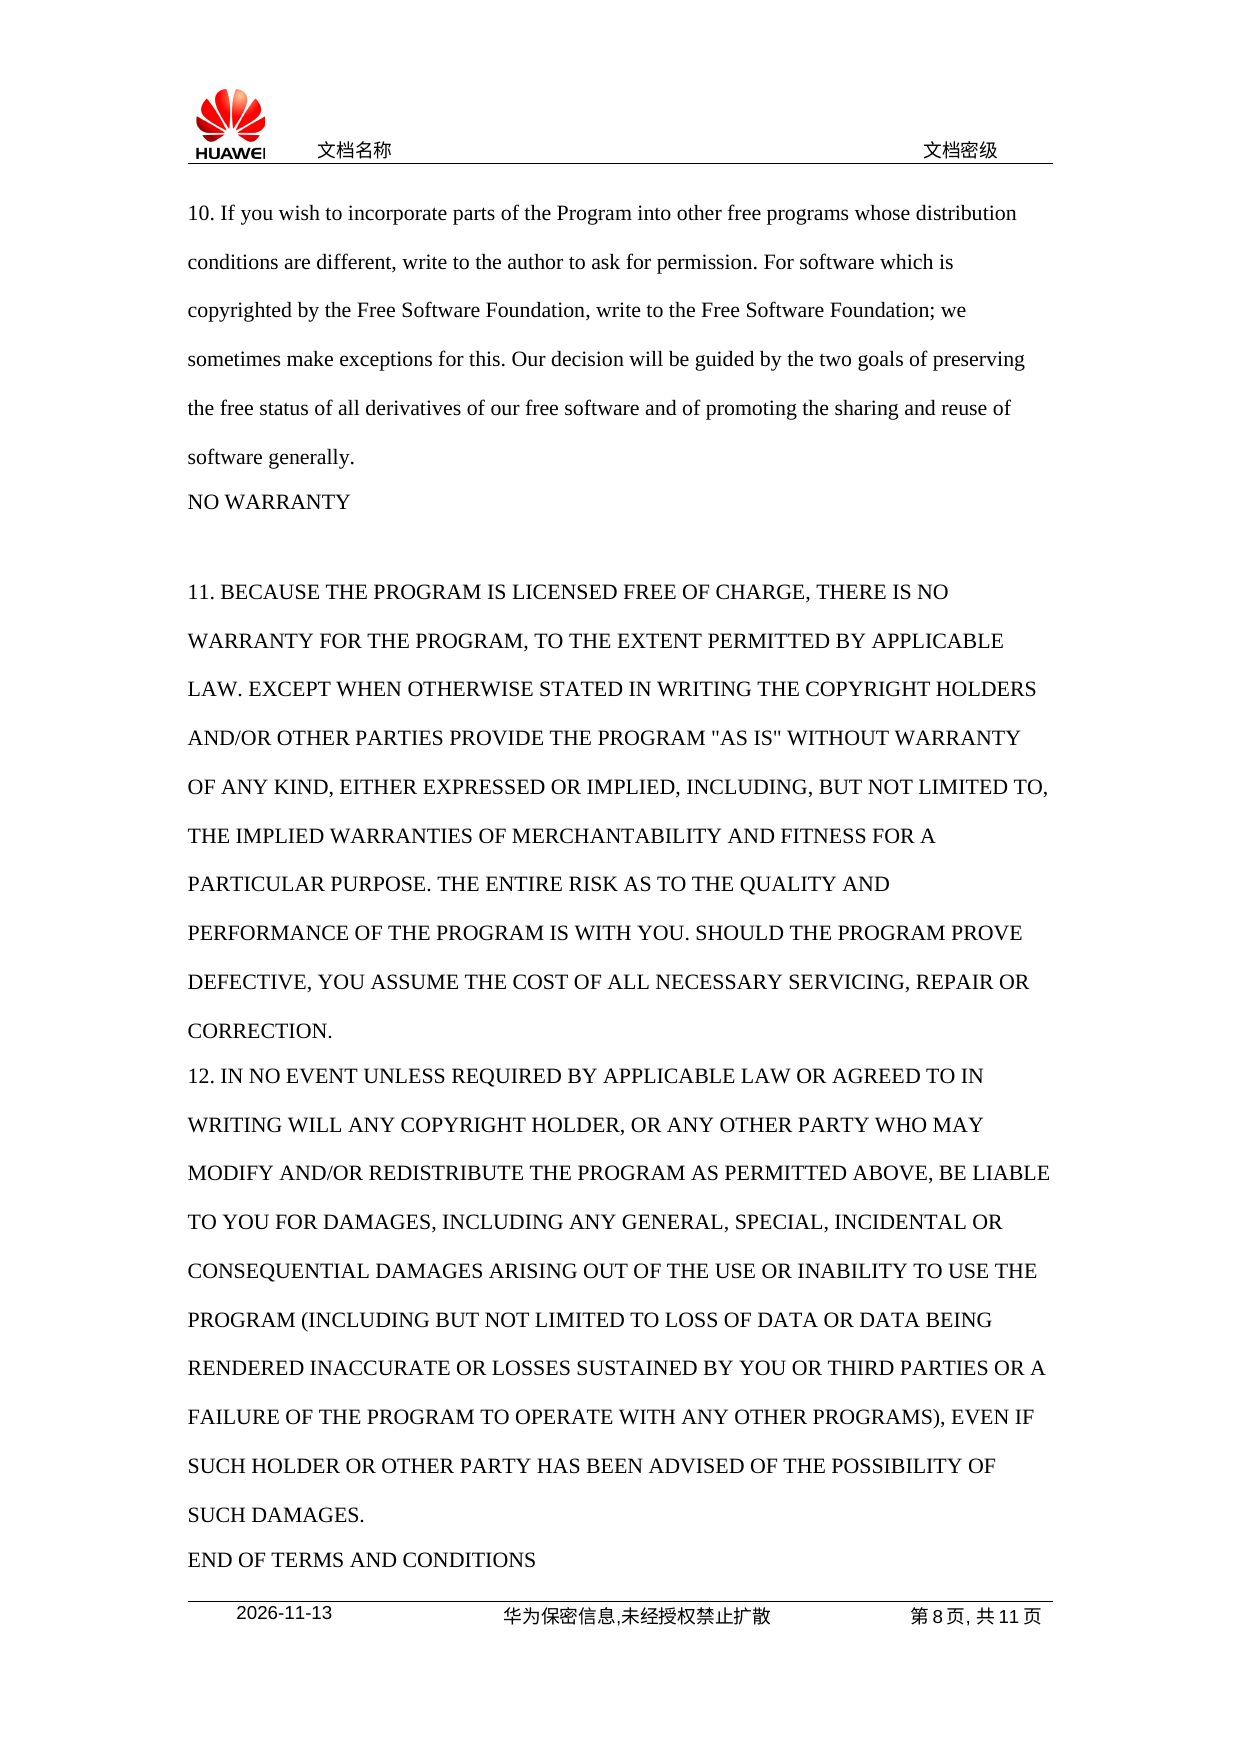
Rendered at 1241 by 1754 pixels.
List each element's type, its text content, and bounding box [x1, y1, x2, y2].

picture [196, 89, 265, 159]
text 10. If you wish to incorporate parts of the Program into other free programs whose distribution conditions are different, write to the author to ask for permission. For software which is copyrighted by the Free Software Foundation, write to the Free Software Foundation; we sometimes make exceptions for this. Our decision will be guided by the two goals of preserving the free status of all derivatives of our free software and of promoting the sharing and reuse of software generally. [187, 196, 1053, 472]
text 12. IN NO EVENT UNLESS REQUIRED BY APPLICABLE LAW OR AGREED TO IN WRITING WILL ANY COPYRIGHT HOLDER, OR ANY OTHER PARTY WHO MAY MODIFY AND/OR REDISTRIBUTE THE PROGRAM AS PERMITTED ABOVE, BE LIABLE TO YOU FOR DAMAGES, INCLUDING ANY GENERAL, SPECIAL, INCIDENTAL OR CONSEQUENTIAL DAMAGES ARISING OUT OF THE USE OR INABILITY TO USE THE PROGRAM (INCLUDING BUT NOT LIMITED TO LOSS OF DATA OR DATA BEING RENDERED INACCURATE OR LOSSES SUSTAINED BY YOU OR THIRD PARTIES OR A FAILURE OF THE PROGRAM TO OPERATE WITH ANY OTHER PROGRAMS), EVEN IF SUCH HOLDER OR OTHER PARTY HAS BEEN ADVISED OF THE POSSIBILITY OF SUCH DAMAGES. [187, 1059, 1053, 1530]
text END OF TERMS AND CONDITIONS [187, 1543, 1053, 1576]
text 11. BECAUSE THE PROGRAM IS LICENSED FREE OF CHARGE, THERE IS NO WARRANTY FOR THE PROGRAM, TO THE EXTENT PERMITTED BY APPLICABLE LAW. EXCEPT WHEN OTHERWISE STATED IN WRITING THE COPYRIGHT HOLDERS AND/OR OTHER PARTIES PROVIDE THE PROGRAM "AS IS" WITHOUT WARRANTY OF ANY KIND, EITHER EXPRESSED OR IMPLIED, INCLUDING, BUT NOT LIMITED TO, THE IMPLIED WARRANTIES OF MERCHANTABILITY AND FITNESS FOR A PARTICULAR PURPOSE. THE ENTIRE RISK AS TO THE QUALITY AND PERFORMANCE OF THE PROGRAM IS WITH YOU. SHOULD THE PROGRAM PROVE DEFECTIVE, YOU ASSUME THE COST OF ALL NECESSARY SERVICING, REPAIR OR CORRECTION. [187, 575, 1053, 1047]
text NO WARRANTY [187, 485, 1053, 518]
